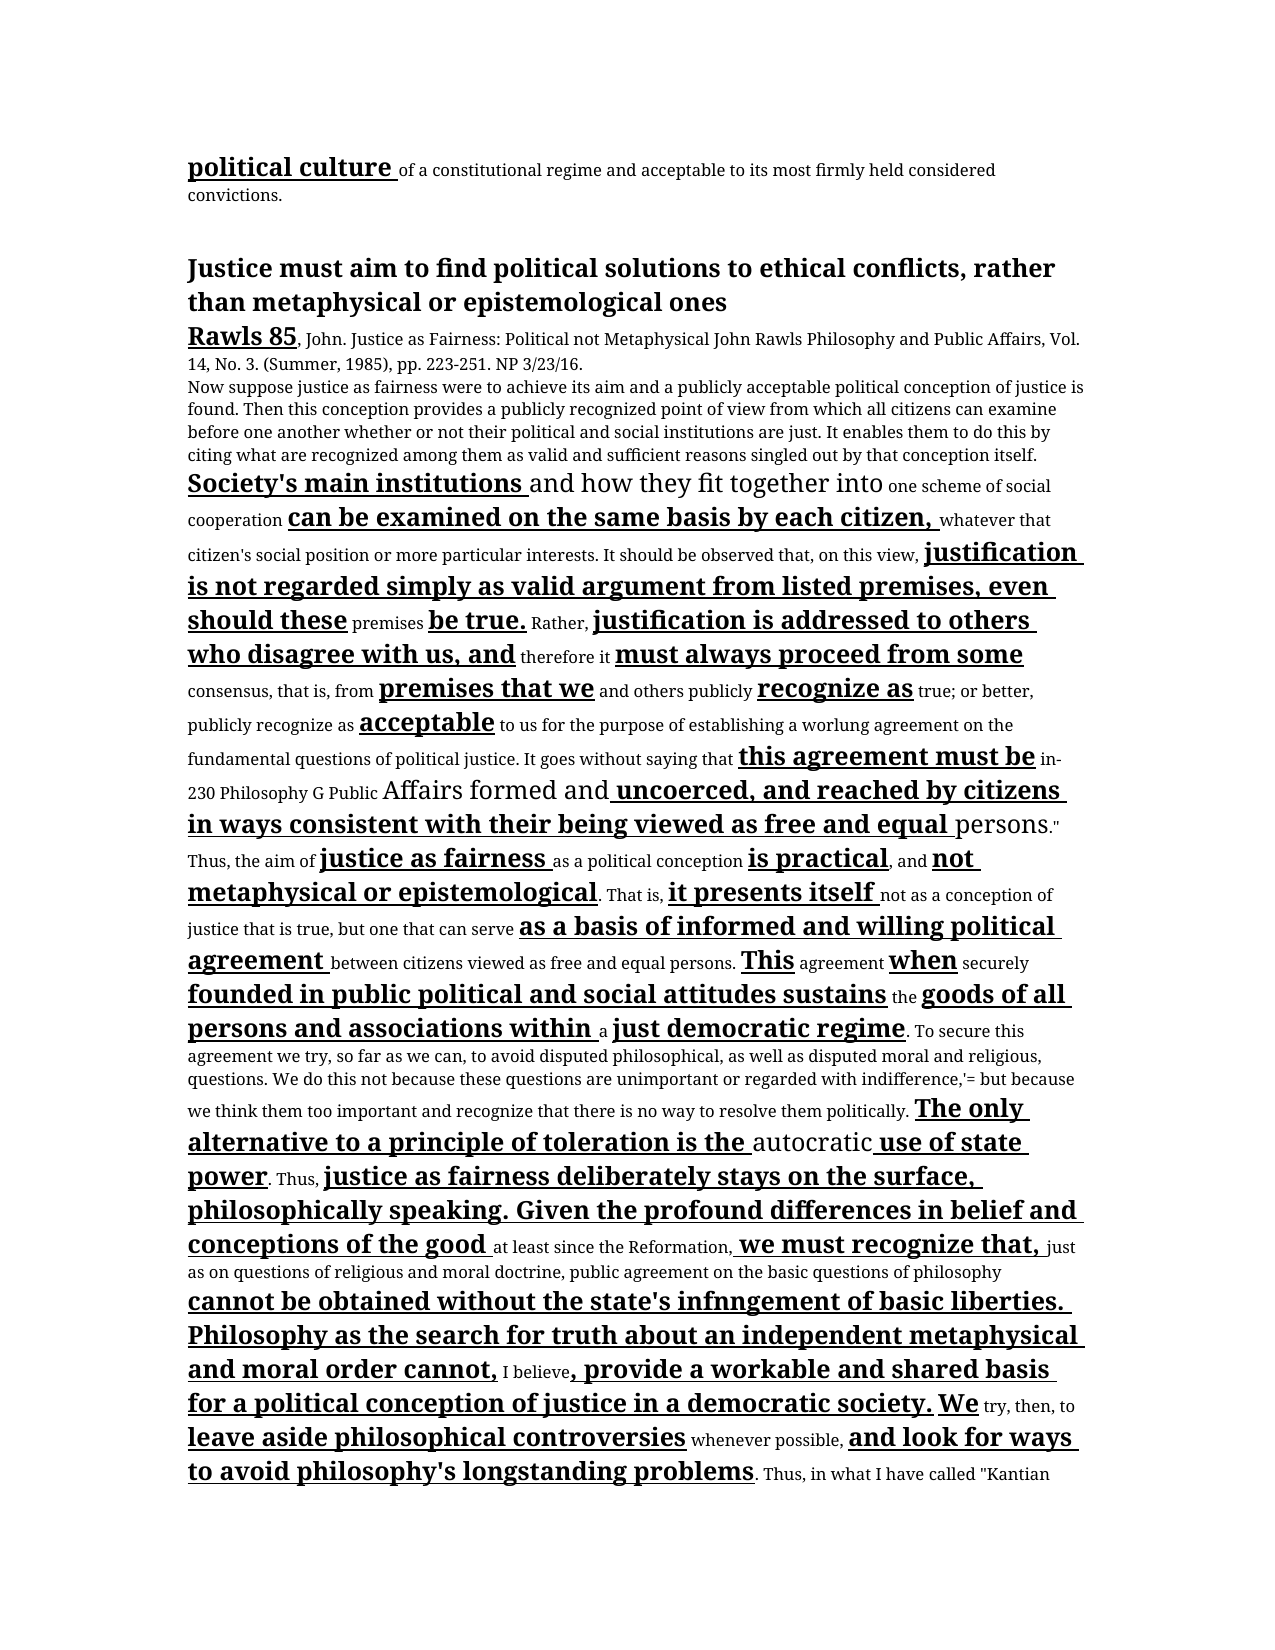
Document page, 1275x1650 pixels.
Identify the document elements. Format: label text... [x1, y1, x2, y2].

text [187, 375, 1087, 1488]
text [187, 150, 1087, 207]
subtitle Justice must aim to find political solutions to ethical conflicts, rather than metaphysical or epistemological ones [187, 250, 1087, 318]
text Rawls 85, John. Justice as Fairness: Political not Metaphysical John Rawls Philosophy and Public Affairs, Vol. 14, No. 3. (Summer, 1985), pp. 223-251. NP 3/23/16. [187, 318, 1087, 375]
